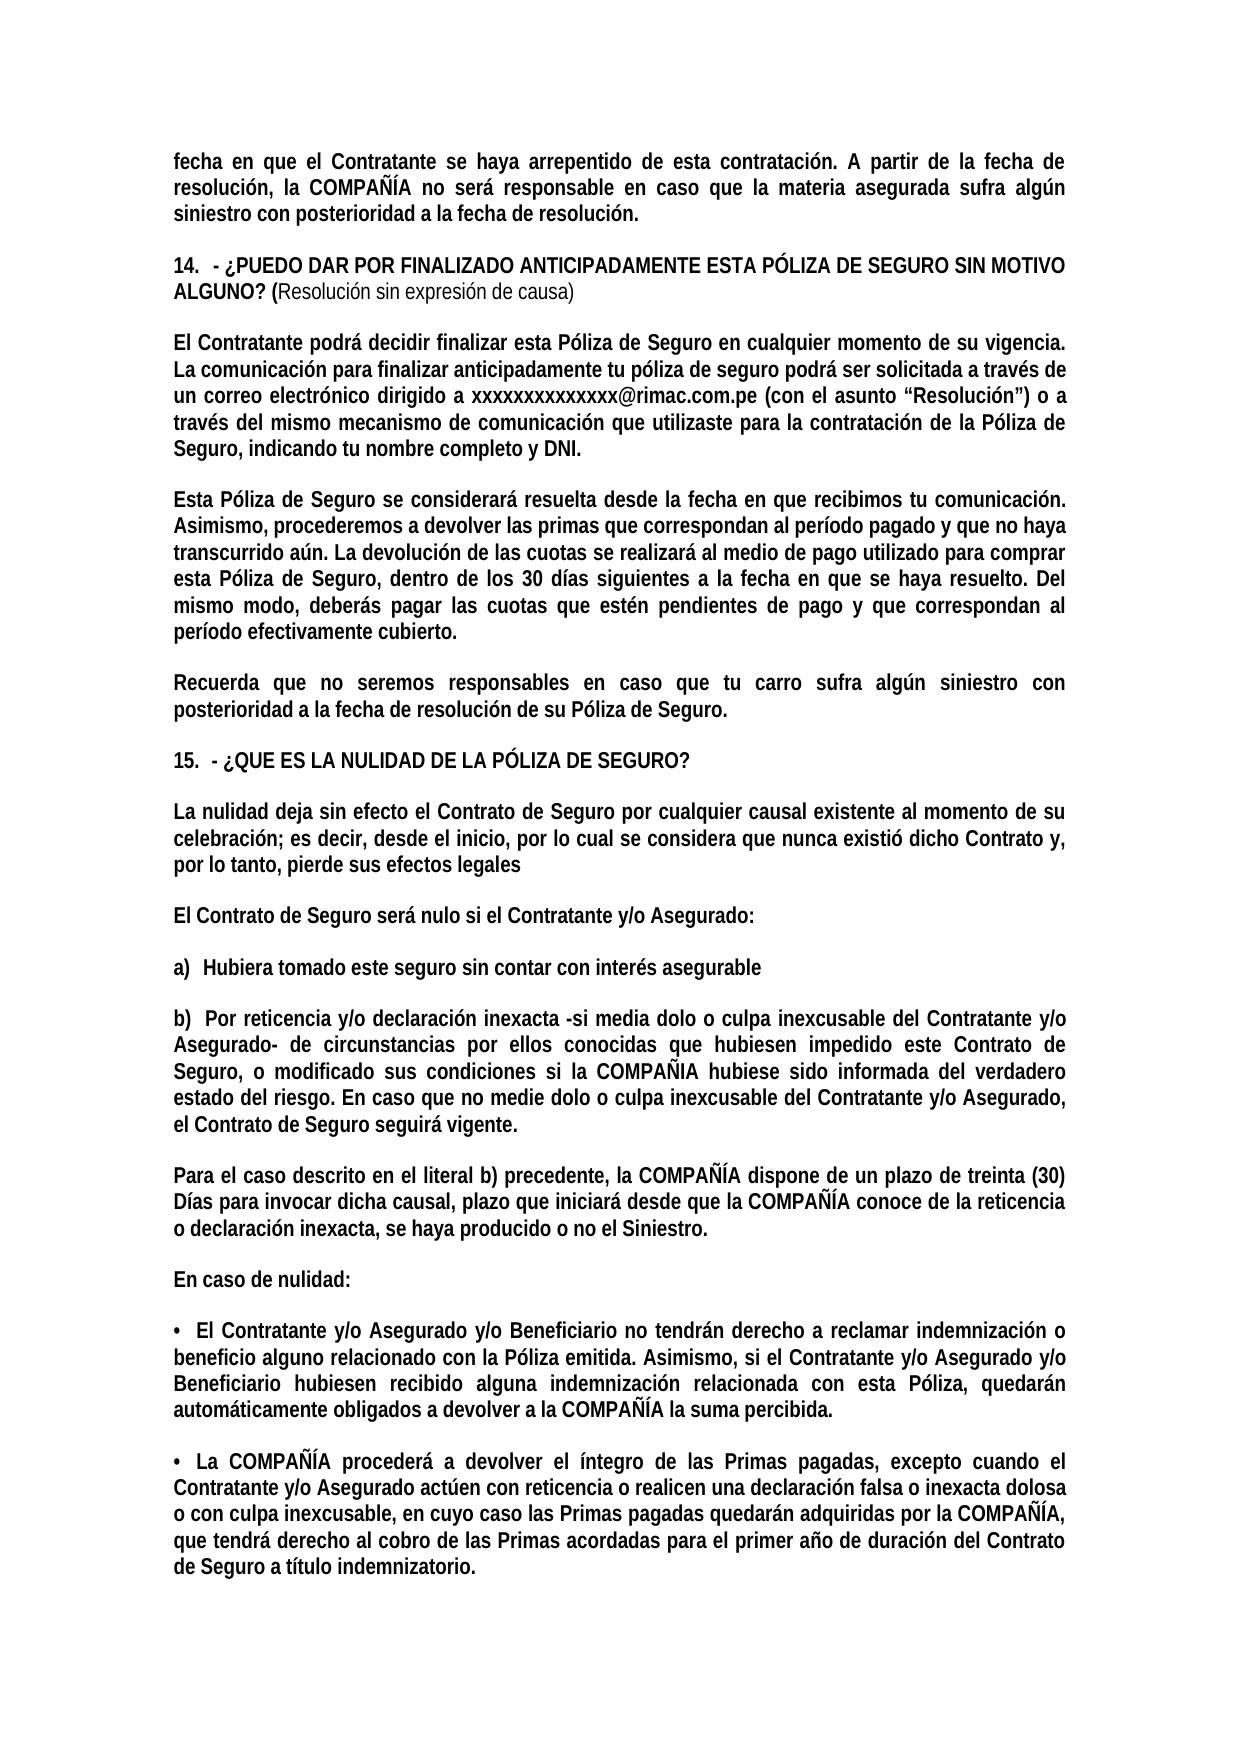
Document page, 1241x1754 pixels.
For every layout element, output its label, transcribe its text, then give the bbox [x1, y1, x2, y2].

text Para el caso descrito en el literal b) precedente, la COMPAÑÍA dispone de un plazo de treinta (30) Días para invocar dicha causal, plazo que iniciará desde que la COMPAÑÍA conoce de la reticencia o declaración inexacta, se haya producido o no el Siniestro. [173, 1162, 1067, 1241]
list - ¿QUE ES LA NULIDAD DE LA PÓLIZA DE SEGURO? [173, 747, 1067, 773]
list El Contratante y/o Asegurado y/o Beneficiario no tendrán derecho a reclamar indemnización o beneficio alguno relacionado con la Póliza emitida. Asimismo, si el Contratante y/o Asegurado y/o Beneficiario hubiesen recibido alguna indemnización relacionada con esta Póliza, quedarán automáticamente obligados a devolver a la COMPAÑÍA la suma percibida. [173, 1317, 1067, 1423]
text El Contratante podrá decidir finalizar esta Póliza de Seguro en cualquier momento de su vigencia. La comunicación para finalizar anticipadamente tu póliza de seguro podrá ser solicitada a través de un correo electrónico dirigido a xxxxxxxxxxxxxx@rimac.com.pe (con el asunto “Resolución”) o a través del mismo mecanismo de comunicación que utilizaste para la contratación de la Póliza de Seguro, indicando tu nombre completo y DNI. [173, 329, 1067, 461]
list La COMPAÑÍA procederá a devolver el íntegro de las Primas pagadas, excepto cuando el Contratante y/o Asegurado actúen con reticencia o realicen una declaración falsa o inexacta dolosa o con culpa inexcusable, en cuyo caso las Primas pagadas quedarán adquiridas por la COMPAÑÍA, que tendrá derecho al cobro de las Primas acordadas para el primer año de duración del Contrato de Seguro a título indemnizatorio. [173, 1448, 1067, 1579]
list Por reticencia y/o declaración inexacta -si media dolo o culpa inexcusable del Contratante y/o Asegurado- de circunstancias por ellos conocidas que hubiesen impedido este Contrato de Seguro, o modificado sus condiciones si la COMPAÑIA hubiese sido informada del verdadero estado del riesgo. En caso que no medie dolo o culpa inexcusable del Contratante y/o Asegurado, el Contrato de Seguro seguirá vigente. [173, 1005, 1067, 1137]
text Recuerda que no seremos responsables en caso que tu carro sufra algún siniestro con posterioridad a la fecha de resolución de su Póliza de Seguro. [173, 669, 1067, 722]
list Hubiera tomado este seguro sin contar con interés asegurable [173, 954, 1067, 980]
text El Contrato de Seguro será nulo si el Contratante y/o Asegurado: [173, 902, 1067, 929]
text En caso de nulidad: [173, 1266, 1067, 1292]
text Esta Póliza de Seguro se considerará resuelta desde la fecha en que recibimos tu comunicación. Asimismo, procederemos a devolver las primas que correspondan al período pagado y que no haya transcurrido aún. La devolución de las cuotas se realizará al medio de pago utilizado para comprar esta Póliza de Seguro, dentro de los 30 días siguientes a la fecha en que se haya resuelto. Del mismo modo, deberás pagar las cuotas que estén pendientes de pago y que correspondan al período efectivamente cubierto. [173, 486, 1067, 644]
text La nulidad deja sin efecto el Contrato de Seguro por cualquier causal existente al momento de su celebración; es decir, desde el inicio, por lo cual se considera que nunca existió dicho Contrato y, por lo tanto, pierde sus efectos legales [173, 798, 1067, 877]
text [173, 148, 1067, 227]
list - ¿PUEDO DAR POR FINALIZADO ANTICIPADAMENTE ESTA PÓLIZA DE SEGURO SIN MOTIVO ALGUNO? (Resolución sin expresión de causa) [173, 252, 1067, 304]
